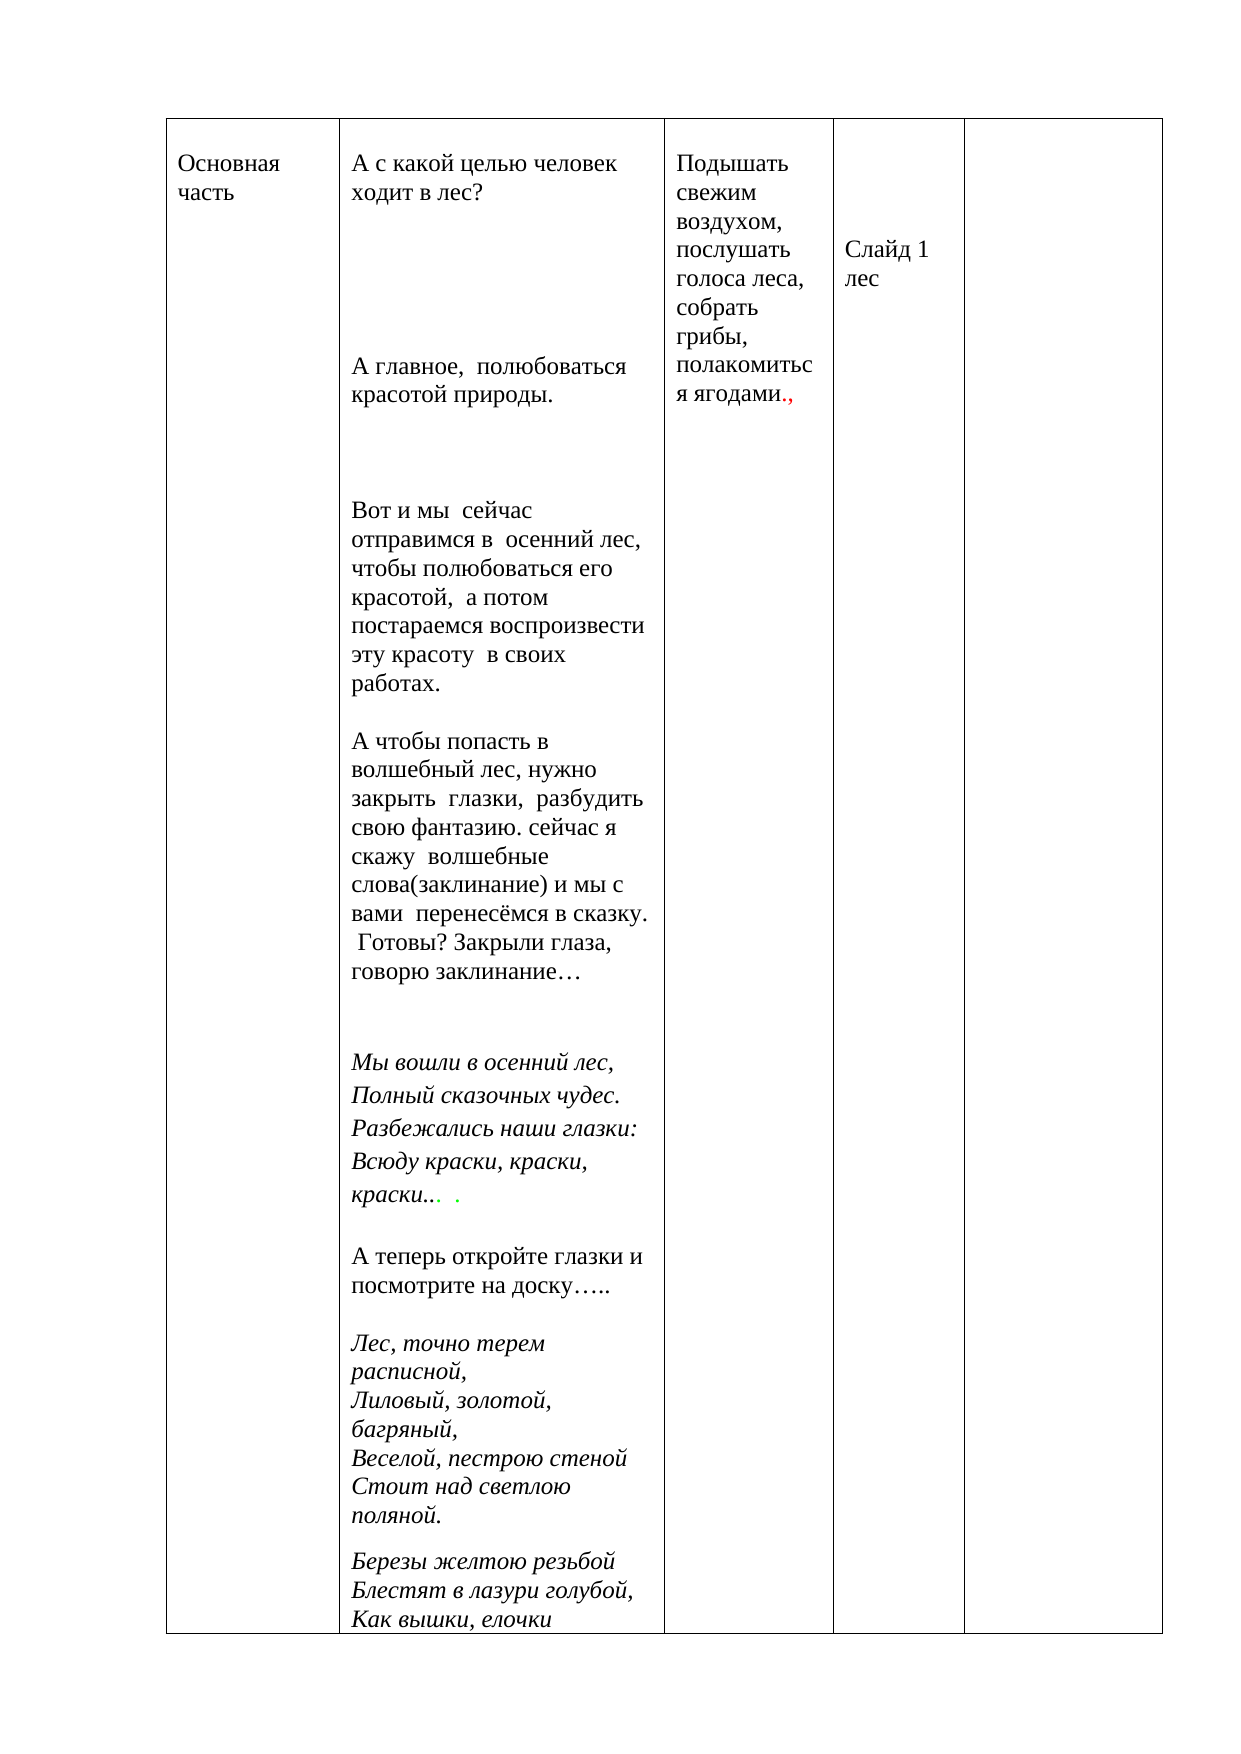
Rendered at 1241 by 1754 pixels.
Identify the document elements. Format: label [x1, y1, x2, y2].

table_cell [965, 119, 1162, 1633]
table_cell [167, 119, 339, 1633]
table_cell [340, 119, 664, 1633]
table_cell [665, 119, 833, 1633]
table_cell [834, 119, 964, 1633]
